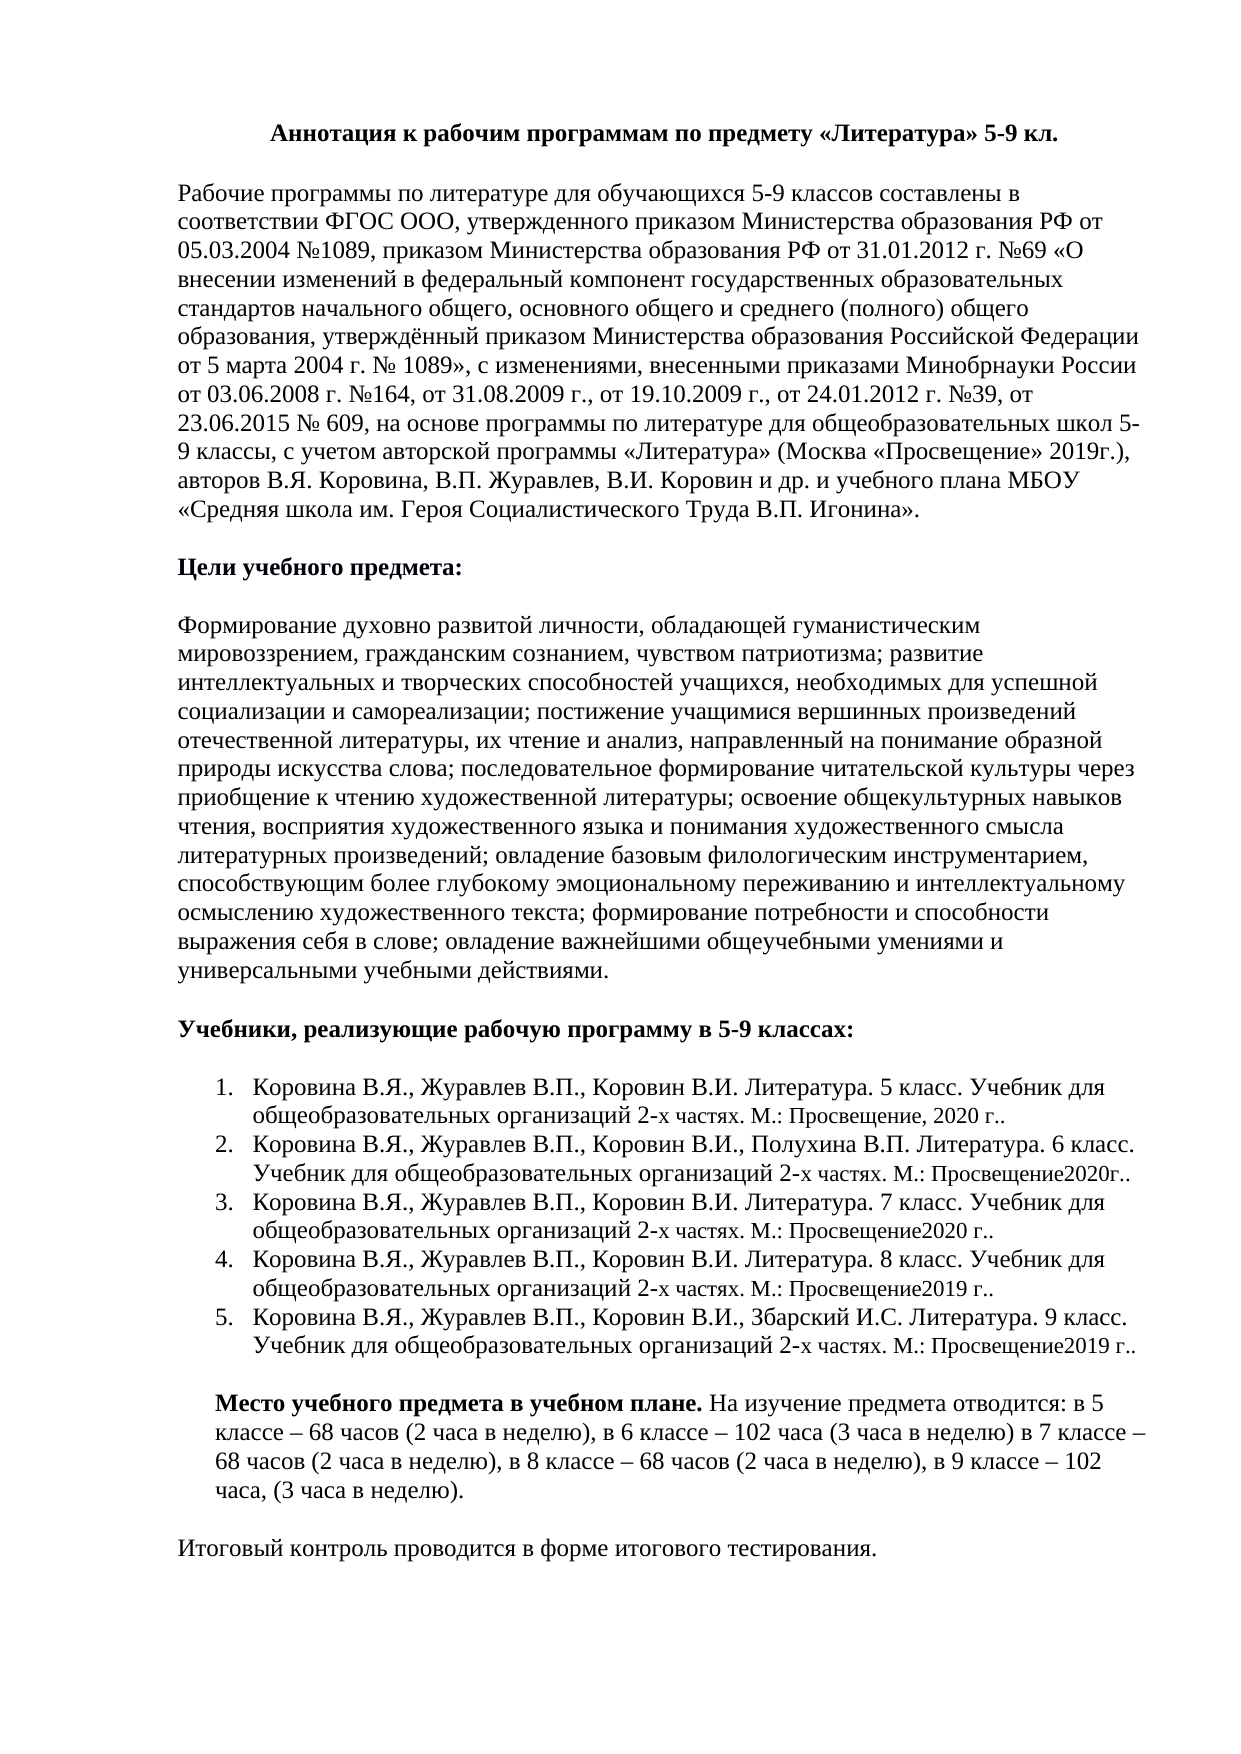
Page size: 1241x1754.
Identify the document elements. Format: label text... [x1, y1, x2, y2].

list Коровина В.Я., Журавлев В.П., Коровин В.И., Полухина В.П. Литература. 6 класс. Учебник для общеобразовательных организаций 2-х частях. М.: Просвещение2020г.. [215, 1129, 1152, 1187]
text Место учебного предмета в учебном плане. На изучение предмета отводится: в 5 классе – 68 часов (2 часа в неделю), в 6 классе – 102 часа (3 часа в неделю) в 7 классе – 68 часов (2 часа в неделю), в 8 классе – 68 часов (2 часа в неделю), в 9 классе – 102 часа, (3 часа в неделю). [215, 1388, 1152, 1503]
list Коровина В.Я., Журавлев В.П., Коровин В.И., Збарский И.С. Литература. 9 класс. Учебник для общеобразовательных организаций 2-х частях. М.: Просвещение2019 г.. [215, 1302, 1152, 1359]
text Рабочие программы по литературе для обучающихся 5-9 классов составлены в соответствии ФГОС ООО, утвержденного приказом Министерства образования РФ от 05.03.2004 №1089, приказом Министерства образования РФ от 31.01.2012 г. №69 «О внесении изменений в федеральный компонент государственных образовательных стандартов начального общего, основного общего и среднего (полного) общего образования, утверждённый приказом Министерства образования Российской Федерации от 5 марта 2004 г. № 1089», с изменениями, внесенными приказами Минобрнауки России от 03.06.2008 г. №164, от 31.08.2009 г., от 19.10.2009 г., от 24.01.2012 г. №39, от 23.06.2015 № 609, на основе программы по литературе для общеобразовательных школ 5-9 классы, с учетом авторской программы «Литература» (Москва «Просвещение» 2019г.), авторов В.Я. Коровина, В.П. Журавлев, В.И. Коровин и др. и учебного плана МБОУ «Средняя школа им. Героя Социалистического Труда В.П. Игонина». [177, 178, 1152, 523]
text Итоговый контроль проводится в форме итогового тестирования. [177, 1533, 1152, 1561]
list Коровина В.Я., Журавлев В.П., Коровин В.И. Литература. 8 класс. Учебник для общеобразовательных организаций 2-х частях. М.: Просвещение2019 г.. [215, 1244, 1152, 1302]
list Коровина В.Я., Журавлев В.П., Коровин В.И. Литература. 5 класс. Учебник для общеобразовательных организаций 2-х частях. М.: Просвещение, 2020 г.. [215, 1072, 1152, 1129]
text Цели учебного предмета: [177, 552, 1152, 581]
text Аннотация к рабочим программам по предмету «Литература» 5-9 кл. [177, 118, 1152, 147]
list Коровина В.Я., Журавлев В.П., Коровин В.И. Литература. 7 класс. Учебник для общеобразовательных организаций 2-х частях. М.: Просвещение2020 г.. [215, 1187, 1152, 1244]
text Учебники, реализующие рабочую программу в 5-9 классах: [177, 1013, 1152, 1043]
text Формирование духовно развитой личности, обладающей гуманистическим мировоззрением, гражданским сознанием, чувством патриотизма; развитие интеллектуальных и творческих способностей учащихся, необходимых для успешной социализации и самореализации; постижение учащимися вершинных произведений отечественной литературы, их чтение и анализ, направленный на понимание образной природы искусства слова; последовательное формирование читательской культуры через приобщение к чтению художественной литературы; освоение общекультурных навыков чтения, восприятия художественного языка и понимания художественного смысла литературных произведений; овладение базовым филологическим инструментарием, способствующим более глубокому эмоциональному переживанию и интеллектуальному осмыслению художественного текста; формирование потребности и способности выражения себя в слове; овладение важнейшими общеучебными умениями и универсальными учебными действиями. [177, 610, 1152, 983]
